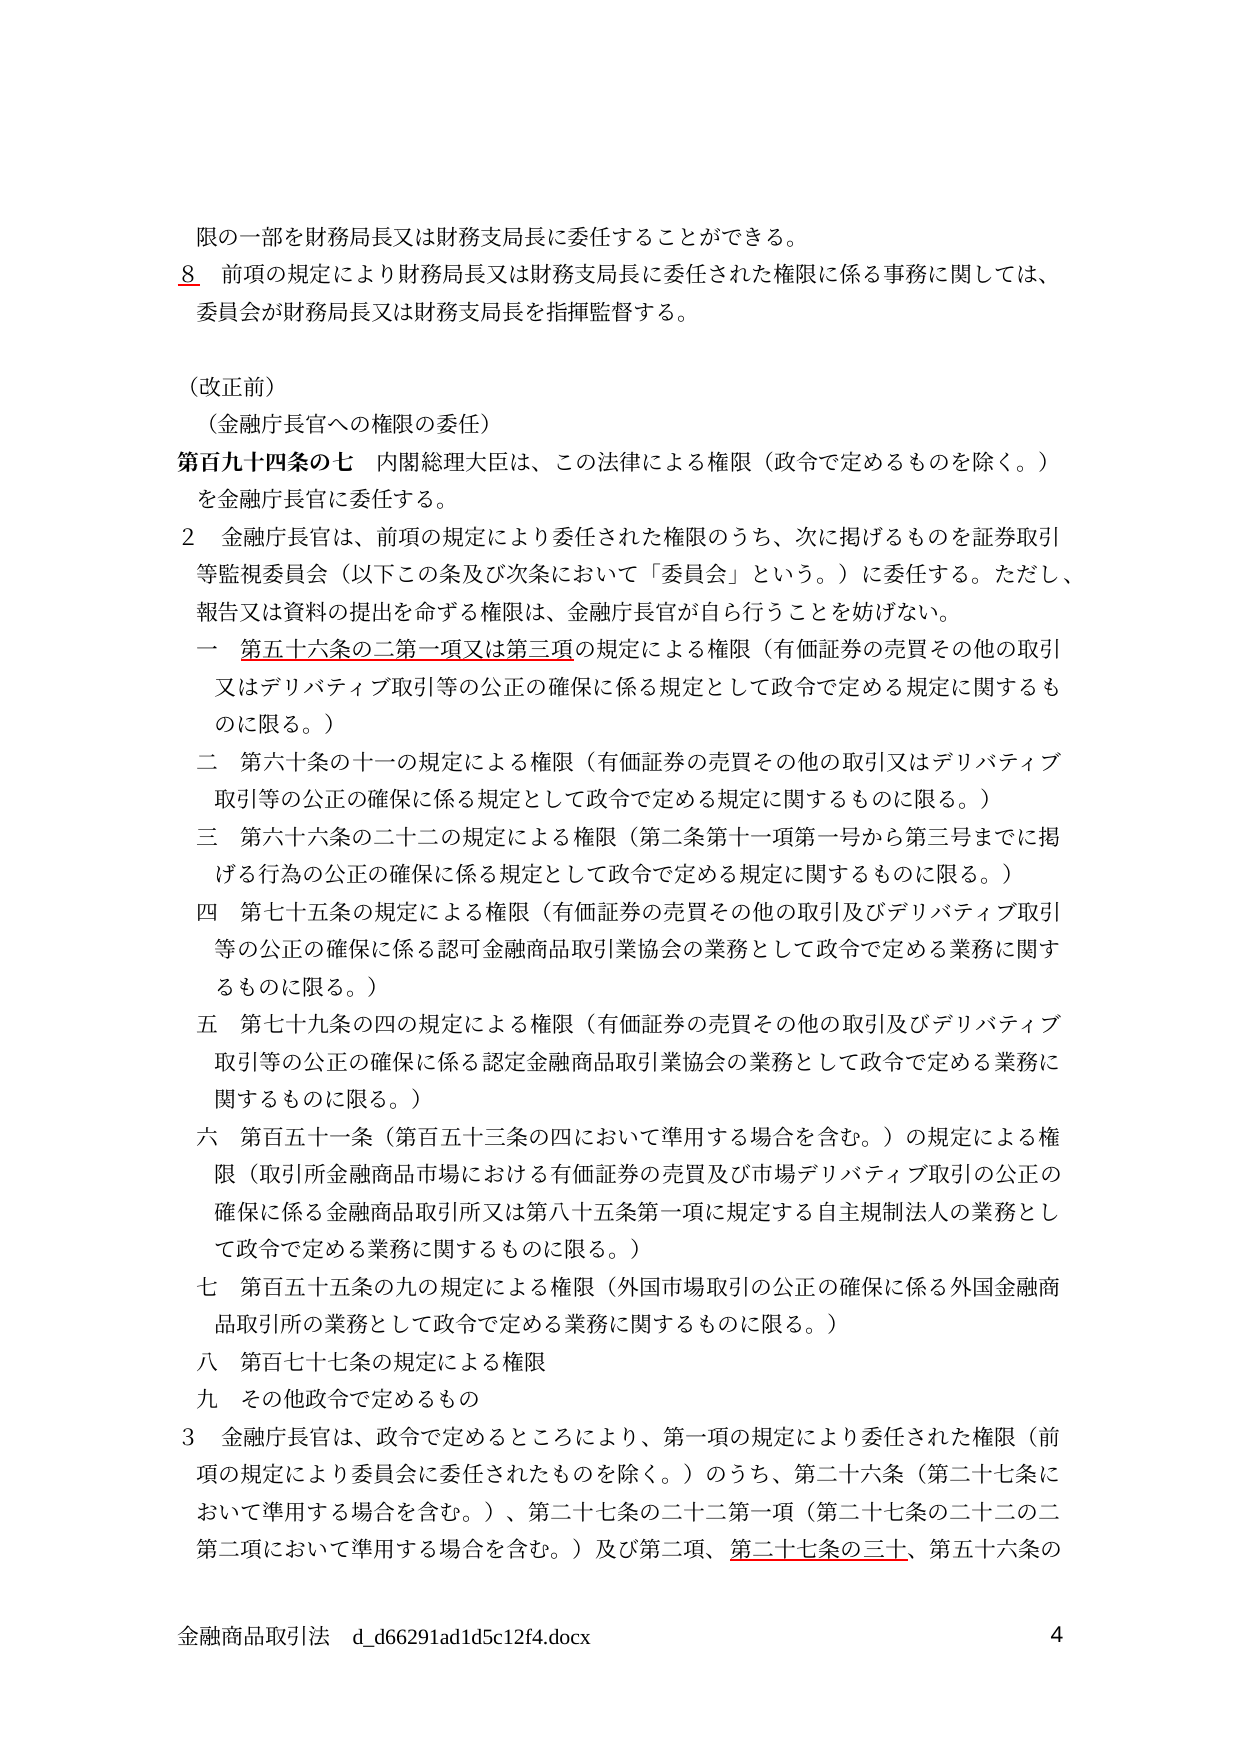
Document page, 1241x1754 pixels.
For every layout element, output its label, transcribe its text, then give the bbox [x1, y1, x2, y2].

text ２ 金融庁長官は、前項の規定により委任された権限のうち、次に掲げるものを証券取引等監視委員会（以下この条及び次条において「委員会」という。）に委任する。ただし、報告又は資料の提出を命ずる権限は、金融庁長官が自ら行うことを妨げない。 [177, 517, 1063, 629]
text 九 その他政令で定めるもの [196, 1379, 1063, 1417]
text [177, 1417, 1063, 1567]
text （改正前） [177, 367, 1063, 404]
text （金融庁長官への権限の委任） [196, 404, 1063, 442]
text 二 第六十条の十一の規定による権限（有価証券の売買その他の取引又はデリバティブ取引等の公正の確保に係る規定として政令で定める規定に関するものに限る。） [196, 742, 1063, 817]
text 一 第五十六条の二第一項又は第三項の規定による権限（有価証券の売買その他の取引又はデリバティブ取引等の公正の確保に係る規定として政令で定める規定に関するものに限る。） [196, 629, 1063, 742]
text 四 第七十五条の規定による権限（有価証券の売買その他の取引及びデリバティブ取引等の公正の確保に係る認可金融商品取引業協会の業務として政令で定める業務に関するものに限る。） [196, 892, 1063, 1004]
text ８ 前項の規定により財務局長又は財務支局長に委任された権限に係る事務に関しては、委員会が財務局長又は財務支局長を指揮監督する。 [177, 254, 1063, 329]
text 第百九十四条の七 内閣総理大臣は、この法律による権限（政令で定めるものを除く。）を金融庁長官に委任する。 [177, 442, 1063, 517]
text 六 第百五十一条（第百五十三条の四において準用する場合を含む。）の規定による権限（取引所金融商品市場における有価証券の売買及び市場デリバティブ取引の公正の確保に係る金融商品取引所又は第八十五条第一項に規定する自主規制法人の業務として政令で定める業務に関するものに限る。） [196, 1117, 1063, 1267]
text 三 第六十六条の二十二の規定による権限（第二条第十一項第一号から第三号までに掲げる行為の公正の確保に係る規定として政令で定める規定に関するものに限る。） [196, 817, 1063, 892]
text 七 第百五十五条の九の規定による権限（外国市場取引の公正の確保に係る外国金融商品取引所の業務として政令で定める業務に関するものに限る。） [196, 1267, 1063, 1342]
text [177, 217, 1063, 254]
text 五 第七十九条の四の規定による権限（有価証券の売買その他の取引及びデリバティブ取引等の公正の確保に係る認定金融商品取引業協会の業務として政令で定める業務に関するものに限る。） [196, 1004, 1063, 1117]
text 八 第百七十七条の規定による権限 [196, 1342, 1063, 1379]
